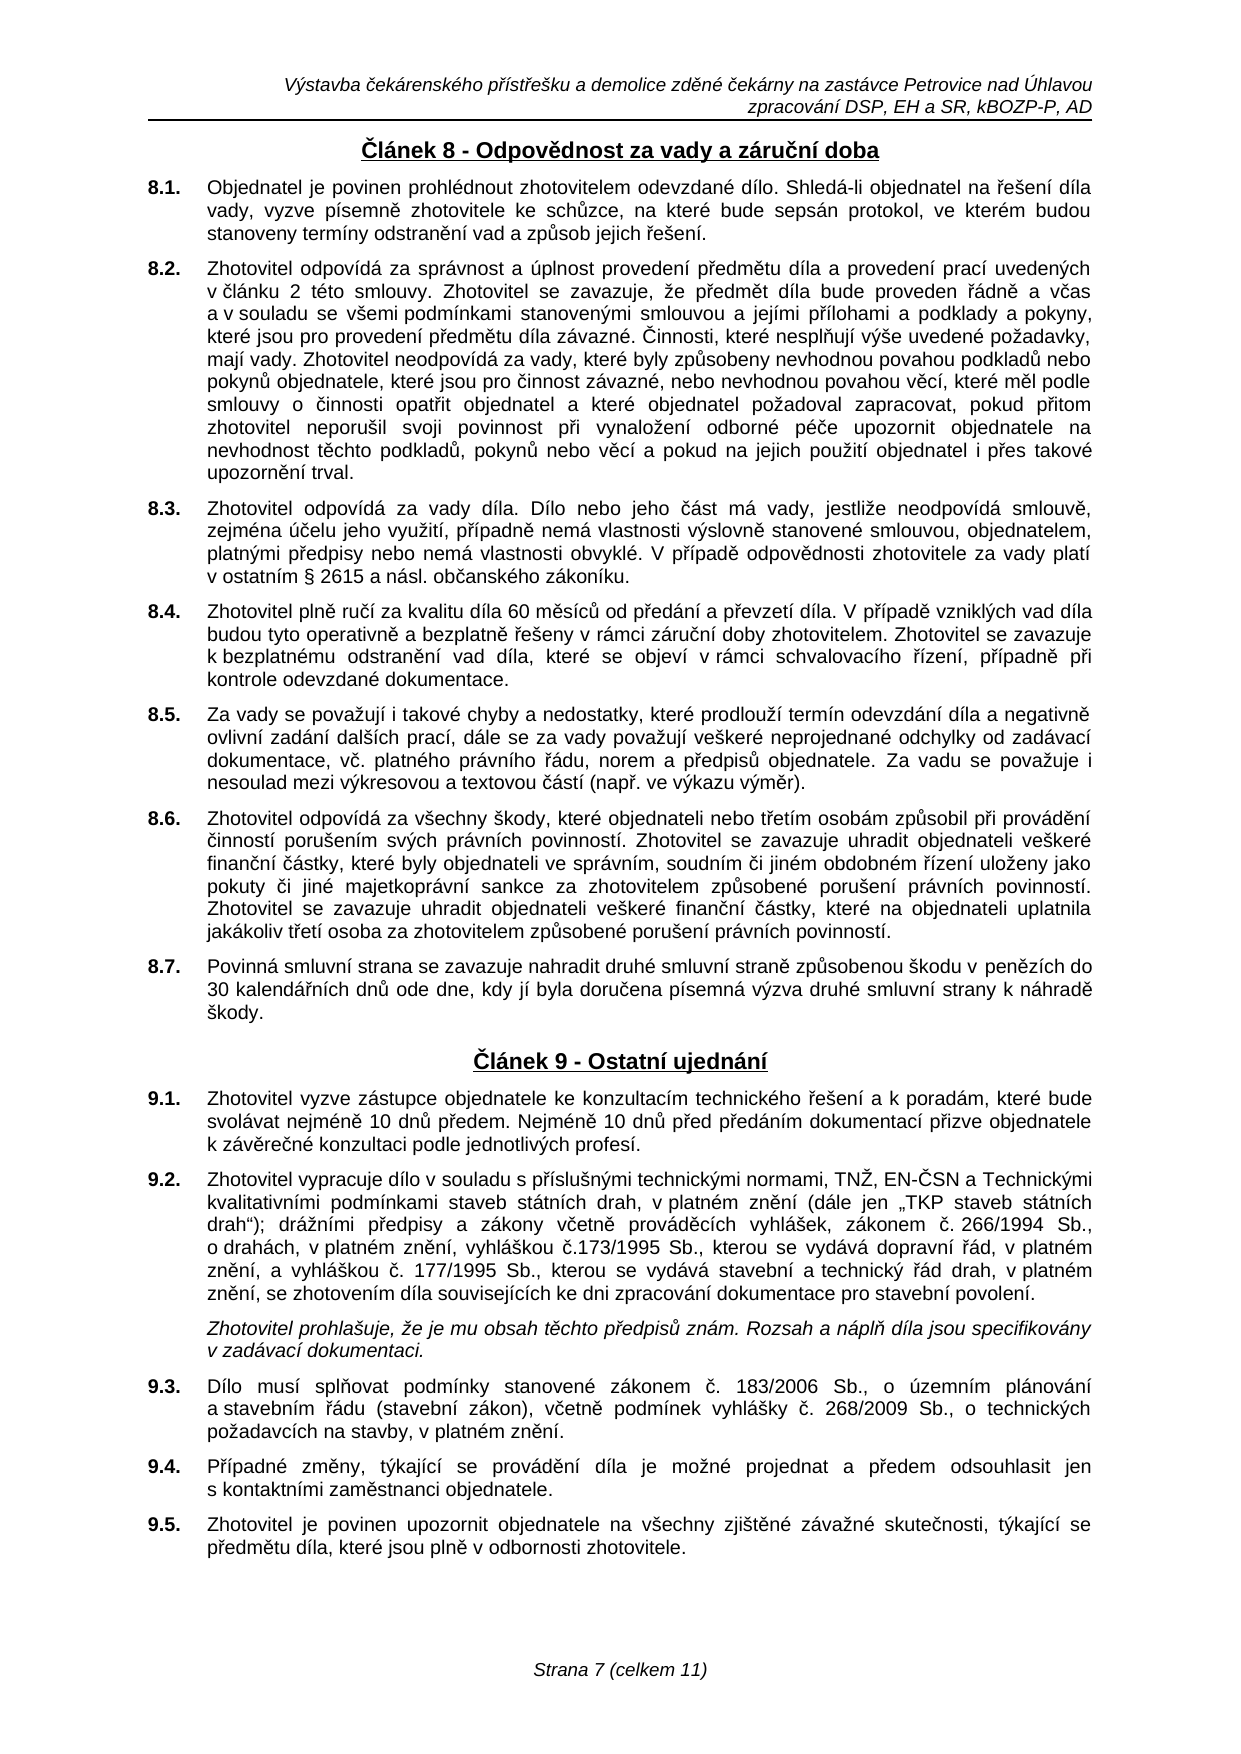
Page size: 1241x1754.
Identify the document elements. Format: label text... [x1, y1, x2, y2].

text Zhotovitel prohlašuje, že je mu obsah těchto předpisů znám. Rozsah a náplň díla jsou specifikovány v zadávací dokumentaci. [207, 1317, 1092, 1362]
text 9.2. Zhotovitel vypracuje dílo v souladu s příslušnými technickými normami, TNŽ, EN-ČSN a Technickými kvalitativními podmínkami staveb státních drah, v platném znění (dále jen „TKP staveb státních drah“); drážními předpisy a zákony včetně prováděcích vyhlášek, zákonem č. 266/1994 Sb., o drahách, v platném znění, vyhláškou č.173/1995 Sb., kterou se vydává dopravní řád, v platném znění, a vyhláškou č. 177/1995 Sb., kterou se vydává stavební a technický řád drah, v platném znění, se zhotovením díla souvisejících ke dni zpracování dokumentace pro stavební povolení. [148, 1168, 1092, 1304]
subtitle Článek 9 - Ostatní ujednání [148, 1048, 1092, 1075]
subtitle Povinná smluvní strana se zavazuje nahradit druhé smluvní straně způsobenou škodu v penězích do 30 kalendářních dnů ode dne, kdy jí byla doručena písemná výzva druhé smluvní strany k náhradě škody. [148, 955, 1092, 1023]
text 9.3. Dílo musí splňovat podmínky stanovené zákonem č. 183/2006 Sb., o územním plánování a stavebním řádu (stavební zákon), včetně podmínek vyhlášky č. 268/2009 Sb., o technických požadavcích na stavby, v platném znění. [148, 1374, 1092, 1443]
text 8.1. Objednatel je povinen prohlédnout zhotovitelem odevzdané dílo. Shledá-li objednatel na řešení díla vady, vyzve písemně zhotovitele ke schůzce, na které bude sepsán protokol, ve kterém budou stanoveny termíny odstranění vad a způsob jejich řešení. [148, 176, 1092, 244]
text 8.5. Za vady se považují i takové chyby a nedostatky, které prodlouží termín odevzdání díla a negativně ovlivní zadání dalších prací, dále se za vady považují veškeré neprojednané odchylky od zadávací dokumentace, vč. platného právního řádu, norem a předpisů objednatele. Za vadu se považuje i nesoulad mezi výkresovou a textovou částí (např. ve výkazu výměr). [148, 703, 1092, 794]
text 8.4. Zhotovitel plně ručí za kvalitu díla 60 měsíců od předání a převzetí díla. V případě vzniklých vad díla budou tyto operativně a bezplatně řešeny v rámci záruční doby zhotovitelem. Zhotovitel se zavazuje k bezplatnému odstranění vad díla, které se objeví v rámci schvalovacího řízení, případně při kontrole odevzdané dokumentace. [148, 600, 1092, 691]
text 8.6. Zhotovitel odpovídá za všechny škody, které objednateli nebo třetím osobám způsobil při provádění činností porušením svých právních povinností. Zhotovitel se zavazuje uhradit objednateli veškeré finanční částky, které byly objednateli ve správním, soudním či jiném obdobném řízení uloženy jako pokuty či jiné majetkoprávní sankce za zhotovitelem způsobené porušení právních povinností. Zhotovitel se zavazuje uhradit objednateli veškeré finanční částky, které na objednateli uplatnila jakákoliv třetí osoba za zhotovitelem způsobené porušení právních povinností. [148, 806, 1092, 943]
subtitle Zhotovitel odpovídá za vady díla. Dílo nebo jeho část má vady, jestliže neodpovídá smlouvě, zejména účelu jeho využití, případně nemá vlastnosti výslovně stanovené smlouvou, objednatelem, platnými předpisy nebo nemá vlastnosti obvyklé. V případě odpovědnosti zhotovitele za vady platí v ostatním § 2615 a násl. občanského zákoníku. [148, 496, 1092, 587]
subtitle 8.2. Zhotovitel odpovídá za správnost a úplnost provedení předmětu díla a provedení prací uvedených v článku 2 této smlouvy. Zhotovitel se zavazuje, že předmět díla bude proveden řádně a včas a v souladu se všemi podmínkami stanovenými smlouvou a jejími přílohami a podklady a pokyny, které jsou pro provedení předmětu díla závazné. Činnosti, které nesplňují výše uvedené požadavky, mají vady. Zhotovitel neodpovídá za vady, které byly způsobeny nevhodnou povahou podkladů nebo pokynů objednatele, které jsou pro činnost závazné, nebo nevhodnou povahou věcí, které měl podle smlouvy o činnosti opatřit objednatel a které objednatel požadoval zapracovat, pokud přitom zhotovitel neporušil svoji povinnost při vynaložení odborné péče upozornit objednatele na nevhodnost těchto podkladů, pokynů nebo věcí a pokud na jejich použití objednatel i přes takové upozornění trval. [148, 257, 1092, 484]
text 9.4. Případné změny, týkající se provádění díla je možné projednat a předem odsouhlasit jen s kontaktními zaměstnanci objednatele. [148, 1455, 1092, 1501]
text 9.5. Zhotovitel je povinen upozornit objednatele na všechny zjištěné závažné skutečnosti, týkající se předmětu díla, které jsou plně v odbornosti zhotovitele. [148, 1513, 1092, 1558]
text 9.1. Zhotovitel vyzve zástupce objednatele ke konzultacím technického řešení a k poradám, které bude svolávat nejméně 10 dnů předem. Nejméně 10 dnů před předáním dokumentací přizve objednatele k závěrečné konzultaci podle jednotlivých profesí. [148, 1087, 1092, 1155]
subtitle Článek 8 - Odpovědnost za vady a záruční doba [148, 137, 1092, 164]
